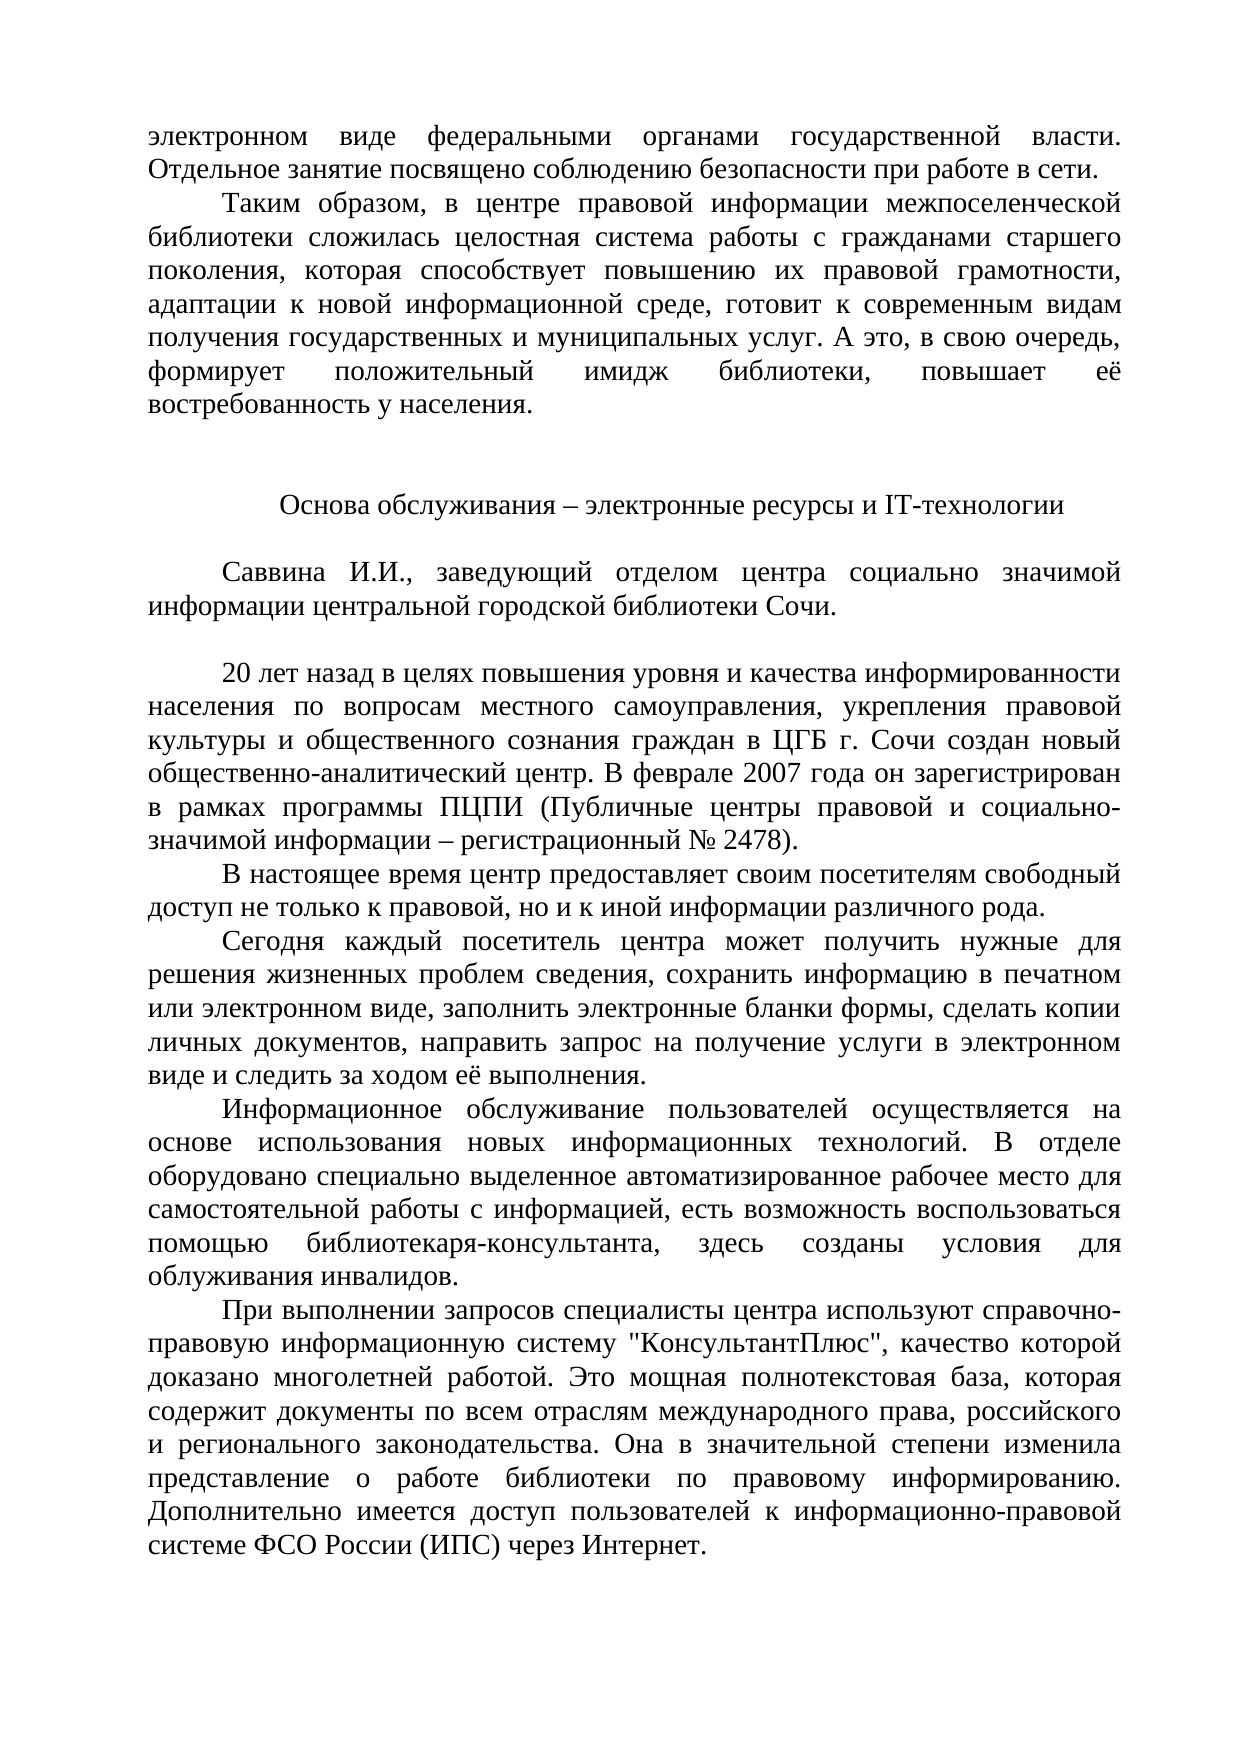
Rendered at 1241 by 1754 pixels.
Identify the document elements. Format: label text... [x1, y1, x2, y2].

text В настоящее время центр предоставляет своим посетителям свободный доступ не только к правовой, но и к иной информации различного рода. [148, 856, 1122, 923]
text Основа обслуживания – электронные ресурсы и IT-технологии [148, 487, 1122, 521]
text При выполнении запросов специалисты центра используют справочно-правовую информационную систему "КонсультантПлюс", качество которой доказано многолетней работой. Это мощная полнотекстовая база, которая содержит документы по всем отраслям международного права, российского и регионального законодательства. Она в значительной степени изменила представление о работе библиотеки по правовому информированию. Дополнительно имеется доступ пользователей к информационно-правовой системе ФСО России (ИПС) через Интернет. [148, 1292, 1122, 1560]
text Саввина И.И., заведующий отделом центра социально значимой информации центральной городской библиотеки Сочи. [148, 554, 1122, 621]
text Информационное обслуживание пользователей осуществляется на основе использования новых информационных технологий. В отделе оборудовано специально выделенное автоматизированное рабочее место для самостоятельной работы с информацией, есть возможность воспользоваться помощью библиотекаря-консультанта, здесь созданы условия для облуживания инвалидов. [148, 1091, 1122, 1292]
text 20 лет назад в целях повышения уровня и качества информированности населения по вопросам местного самоуправления, укрепления правовой культуры и общественного сознания граждан в ЦГБ г. Сочи создан новый общественно-аналитический центр. В феврале 2007 года он зарегистрирован в рамках программы ПЦПИ (Публичные центры правовой и социально-значимой информации – регистрационный № 2478). [148, 655, 1122, 856]
text Сегодня каждый посетитель центра может получить нужные для решения жизненных проблем сведения, сохранить информацию в печатном или электронном виде, заполнить электронные бланки формы, сделать копии личных документов, направить запрос на получение услуги в электронном виде и следить за ходом её выполнения. [148, 923, 1122, 1091]
text Таким образом, в центре правовой информации межпоселенческой библиотеки сложилась целостная система работы с гражданами старшего поколения, которая способствует повышению их правовой грамотности, адаптации к новой информационной среде, готовит к современным видам получения государственных и муниципальных услуг. А это, в свою очередь, формирует положительный имидж библиотеки, повышает её востребованность у населения. [148, 185, 1122, 420]
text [148, 118, 1122, 185]
